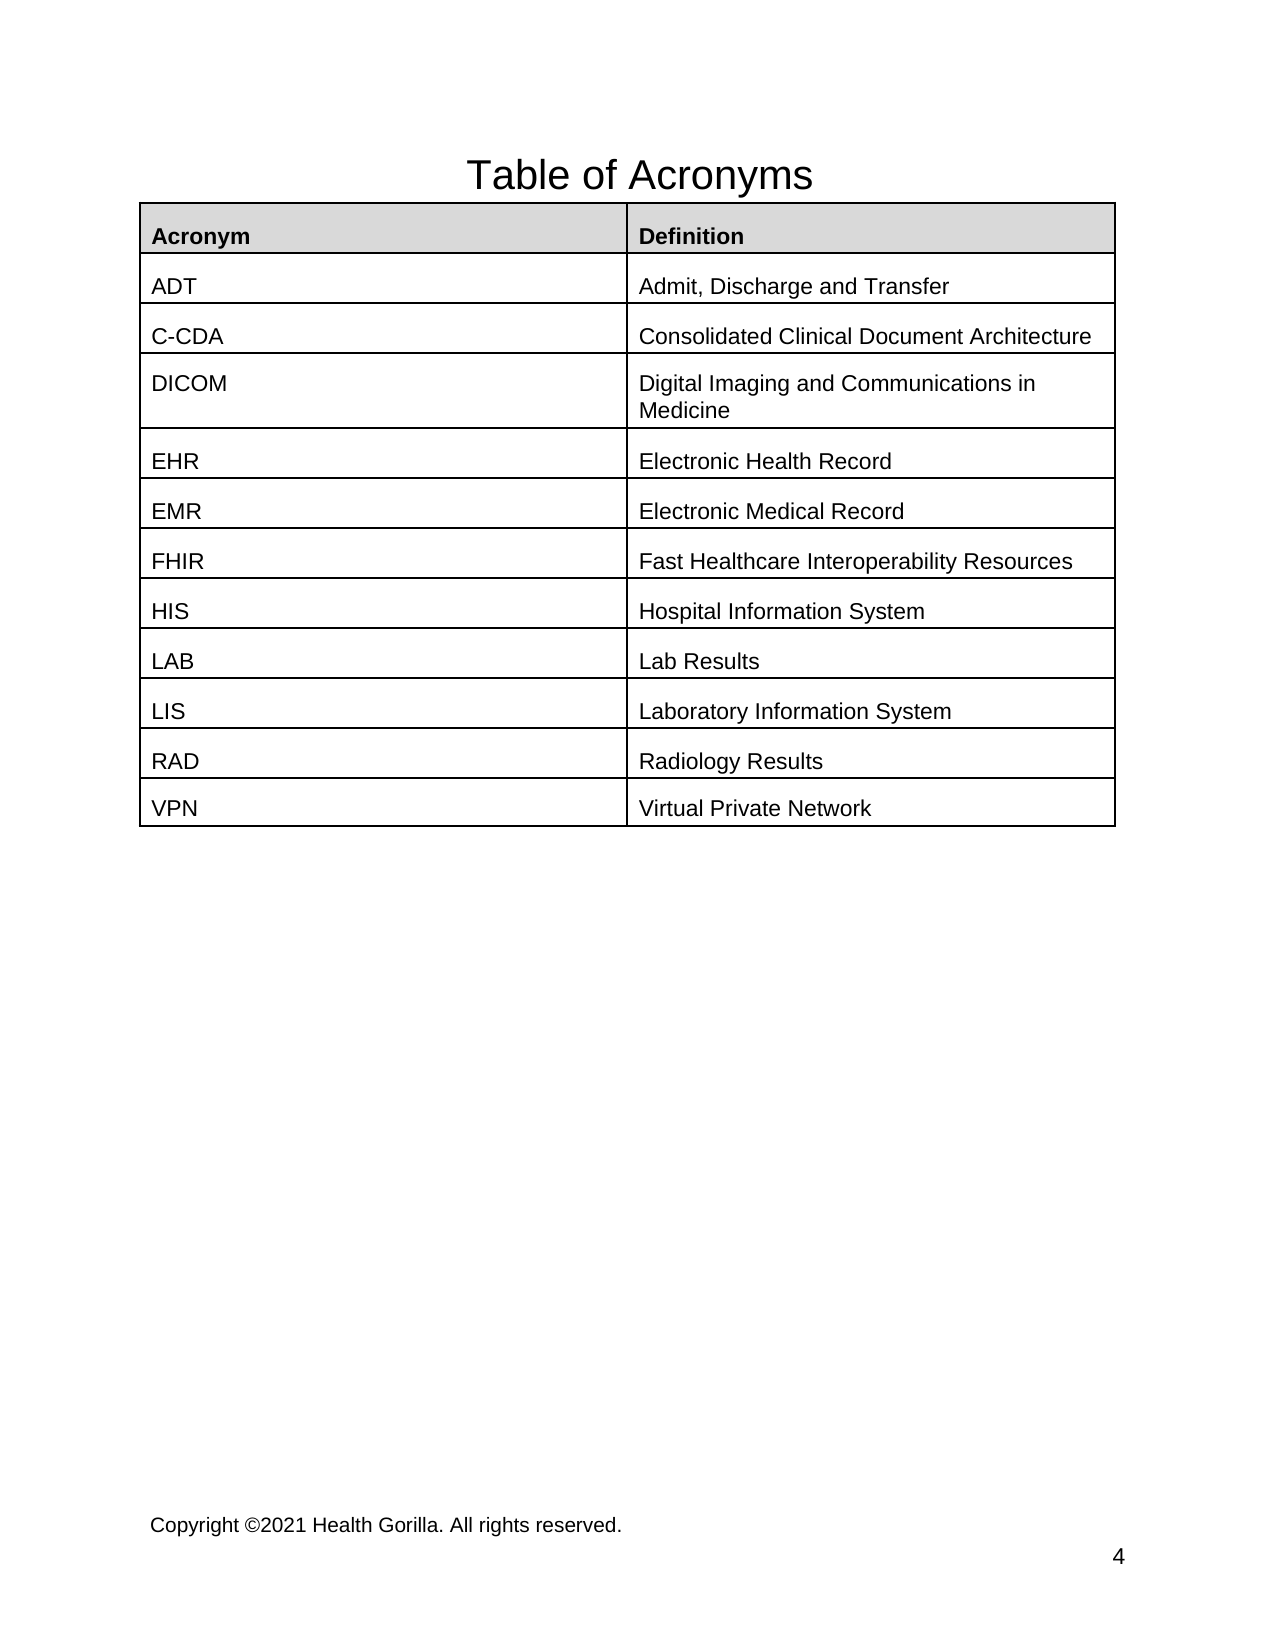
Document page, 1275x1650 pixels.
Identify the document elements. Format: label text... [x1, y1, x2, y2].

table_cell HIS [141, 579, 626, 627]
table_header Acronym [141, 204, 626, 252]
table_cell LAB [141, 629, 626, 677]
table_cell C-CDA [141, 304, 626, 352]
table_cell Laboratory Information System [628, 679, 1114, 727]
table_cell VPN [141, 779, 626, 824]
table_cell DICOM [141, 354, 626, 427]
table_cell EMR [141, 479, 626, 527]
table_cell Lab Results [628, 629, 1114, 677]
table_cell Virtual Private Network [628, 779, 1114, 824]
table_cell Consolidated Clinical Document Architecture [628, 304, 1114, 352]
table_cell Electronic Medical Record [628, 479, 1114, 527]
table_header Definition [628, 204, 1114, 252]
text Table of Acronyms [466, 150, 1125, 198]
table_cell Digital Imaging and Communications in Medicine [628, 354, 1114, 427]
table_cell Fast Healthcare Interoperability Resources [628, 529, 1114, 577]
table_cell Radiology Results [628, 729, 1114, 777]
table_cell LIS [141, 679, 626, 727]
table_cell EHR [141, 429, 626, 477]
table_cell Admit, Discharge and Transfer [628, 254, 1114, 302]
table_cell FHIR [141, 529, 626, 577]
table_cell Hospital Information System [628, 579, 1114, 627]
table_cell ADT [141, 254, 626, 302]
table_cell RAD [141, 729, 626, 777]
table_cell Electronic Health Record [628, 429, 1114, 477]
